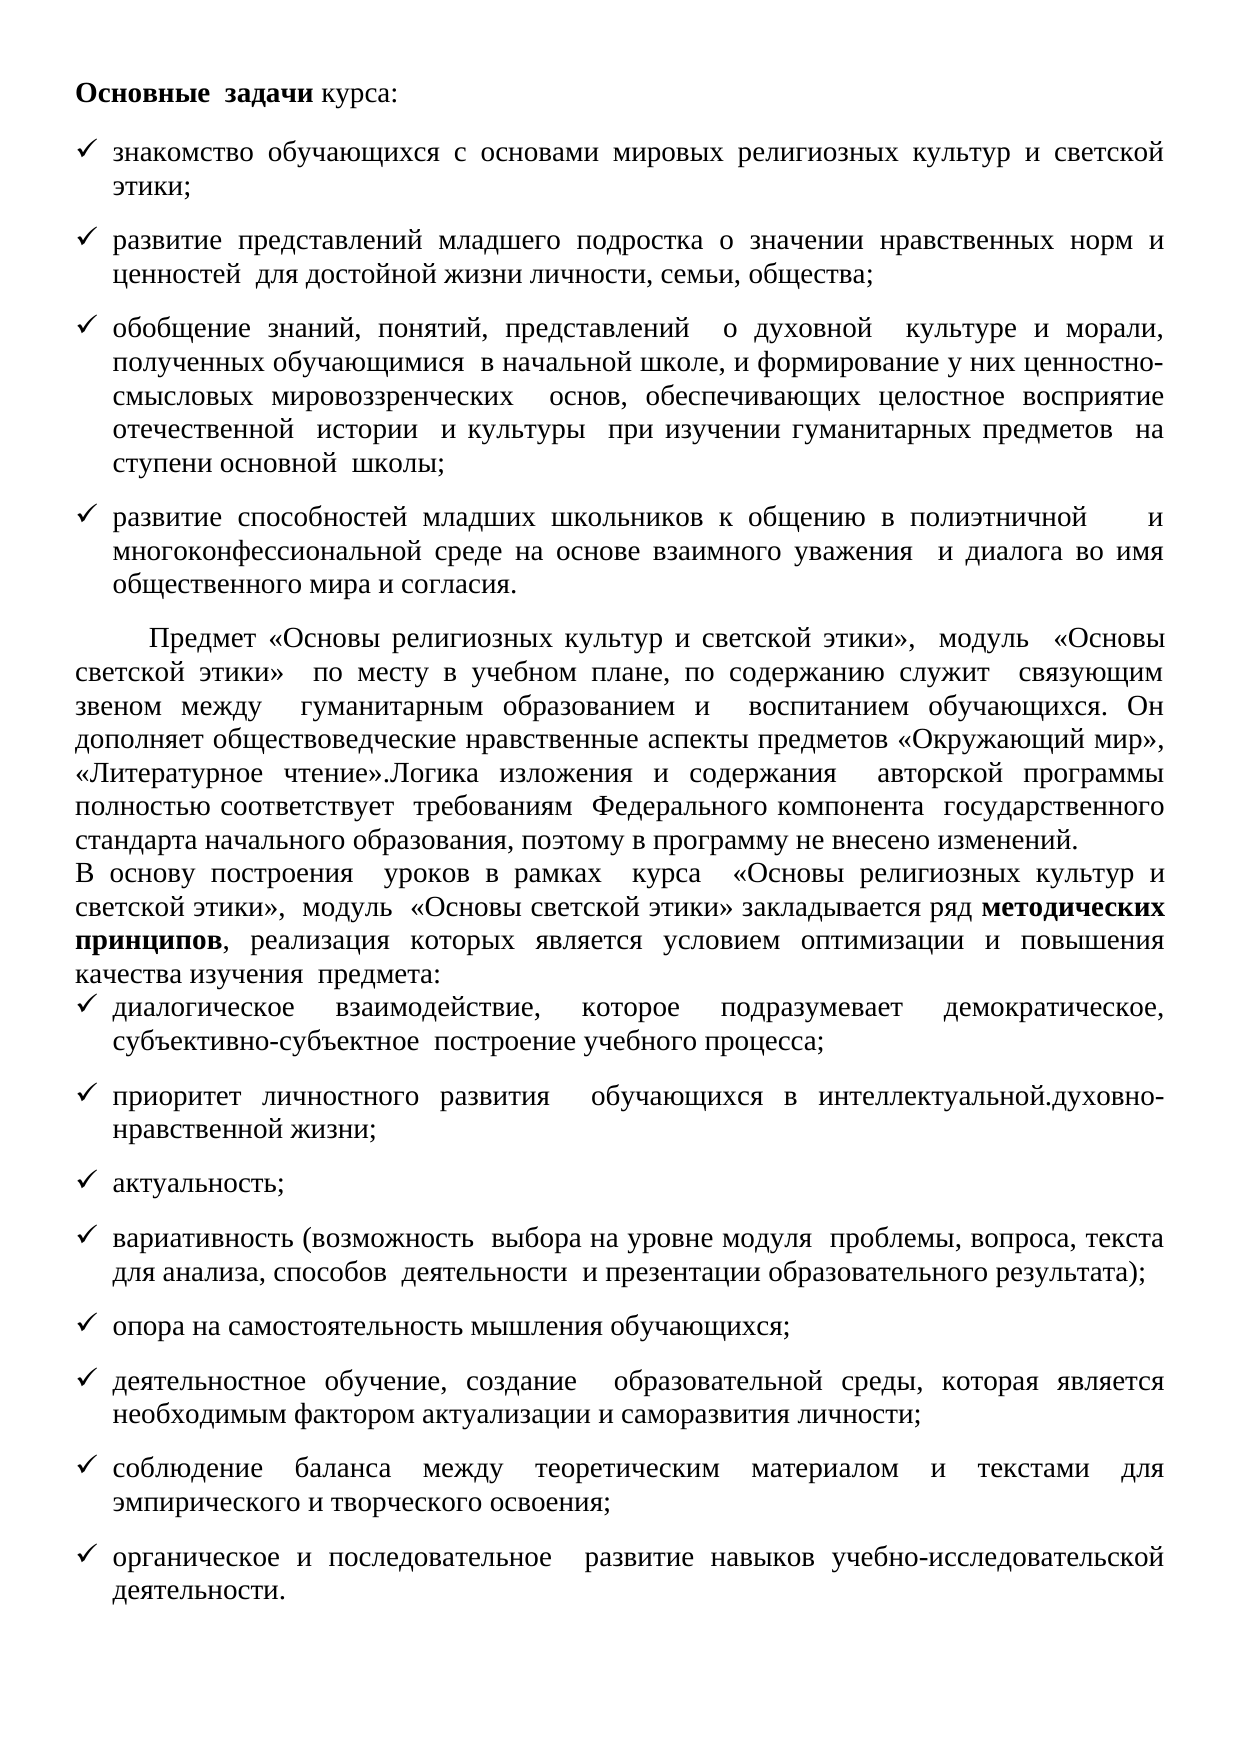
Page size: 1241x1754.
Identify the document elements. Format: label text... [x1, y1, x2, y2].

list знакомство обучающихся с основами мировых религиозных культур и светской этики; [75, 134, 1165, 202]
list органическое и последовательное развитие навыков учебно-исследовательской деятельности. [75, 1539, 1165, 1606]
list актуальность; [75, 1166, 1165, 1199]
list приоритет личностного развития обучающихся в интеллектуальной.духовно-нравственной жизни; [75, 1078, 1165, 1145]
list соблюдение баланса между теоретическим материалом и текстами для эмпирического и творческого освоения; [75, 1451, 1165, 1518]
text Предмет «Основы религиозных культур и светской этики», модуль «Основы светской этики» по месту в учебном плане, по содержанию служит связующим звеном между гуманитарным образованием и воспитанием обучающихся. Он дополняет обществоведческие нравственные аспекты предметов «Окружающий мир», «Литературное чтение».Логика изложения и содержания авторской программы полностью соответствует требованиям Федерального компонента государственного стандарта начального образования, поэтому в программу не внесено изменений. [75, 621, 1165, 855]
list диалогическое взаимодействие, которое подразумевает демократическое, субъективно-субъектное построение учебного процесса; [75, 989, 1165, 1057]
text Основные задачи курса: [75, 75, 1165, 108]
list вариативность (возможность выбора на уровне модуля проблемы, вопроса, текста для анализа, способов деятельности и презентации образовательного результата); [75, 1220, 1165, 1287]
list развитие способностей младших школьников к общению в полиэтничной и многоконфессиональной среде на основе взаимного уважения и диалога во имя общественного мира и согласия. [75, 499, 1165, 600]
list развитие представлений младшего подростка о значении нравственных норм и ценностей для достойной жизни личности, семьи, общества; [75, 222, 1165, 289]
text В основу построения уроков в рамках курса «Основы религиозных культур и светской этики», модуль «Основы светской этики» закладывается ряд методических принципов, реализация которых является условием оптимизации и повышения качества изучения предмета: [75, 855, 1165, 989]
list обобщение знаний, понятий, представлений о духовной культуре и морали, полученных обучающимися в начальной школе, и формирование у них ценностно-смысловых мировоззренческих основ, обеспечивающих целостное восприятие отечественной истории и культуры при изучении гуманитарных предметов на ступени основной школы; [75, 310, 1165, 478]
list опора на самостоятельность мышления обучающихся; [75, 1308, 1165, 1342]
list деятельностное обучение, создание образовательной среды, которая является необходимым фактором актуализации и саморазвития личности; [75, 1363, 1165, 1430]
